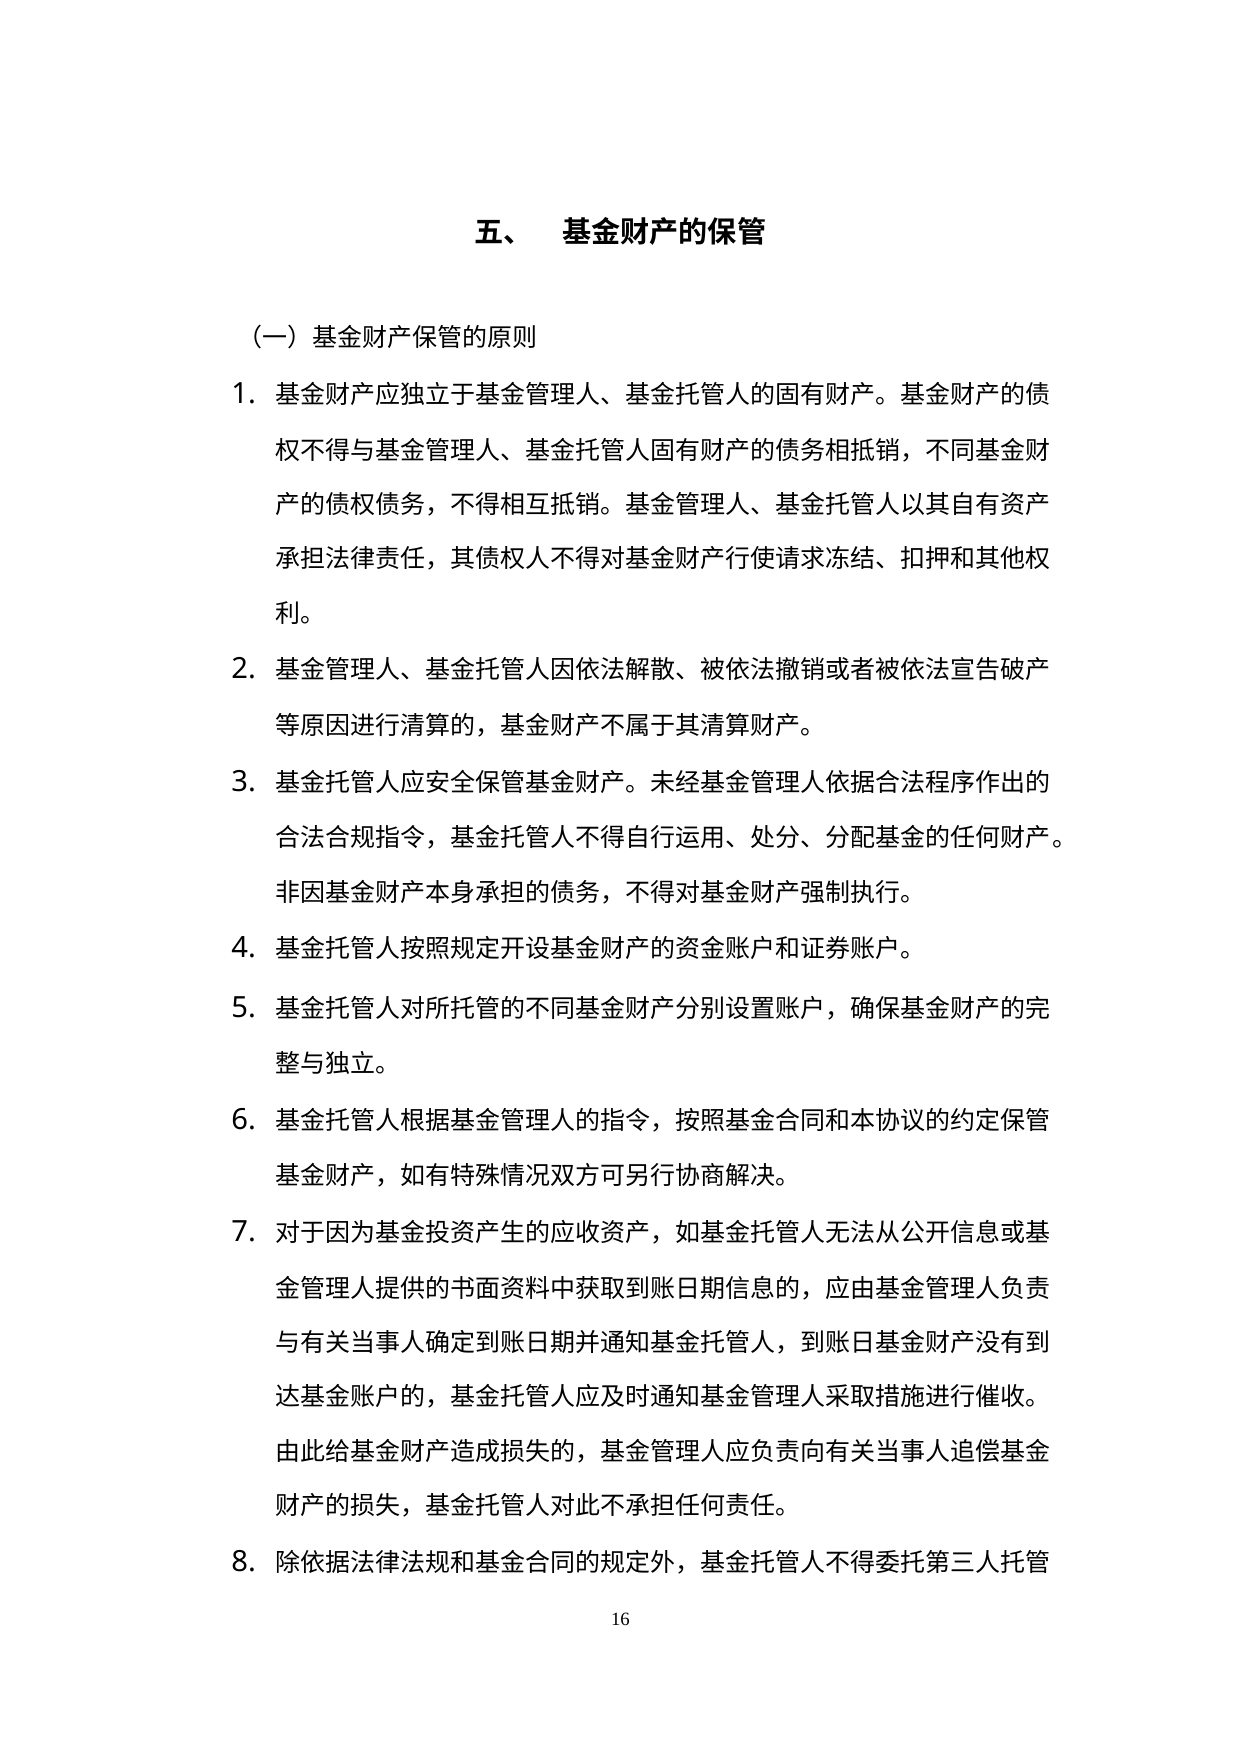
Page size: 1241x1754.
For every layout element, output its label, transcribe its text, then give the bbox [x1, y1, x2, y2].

list 基金托管人按照规定开设基金财产的资金账户和证券账户。 [231, 926, 1053, 966]
list 基金托管人应安全保管基金财产。未经基金管理人依据合法程序作出的合法合规指令，基金托管人不得自行运用、处分、分配基金的任何财产。非因基金财产本身承担的债务，不得对基金财产强制执行。 [231, 760, 1053, 908]
text （一）基金财产保管的原则 [187, 318, 1053, 354]
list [231, 1540, 1053, 1579]
list 对于因为基金投资产生的应收资产，如基金托管人无法从公开信息或基金管理人提供的书面资料中获取到账日期信息的，应由基金管理人负责与有关当事人确定到账日期并通知基金托管人，到账日基金财产没有到达基金账户的，基金托管人应及时通知基金管理人采取措施进行催收。由此给基金财产造成损失的，基金管理人应负责向有关当事人追偿基金财产的损失，基金托管人对此不承担任何责任。 [231, 1210, 1053, 1522]
list 基金托管人根据基金管理人的指令，按照基金合同和本协议的约定保管基金财产，如有特殊情况双方可另行协商解决。 [231, 1098, 1053, 1192]
list 基金管理人、基金托管人因依法解散、被依法撤销或者被依法宣告破产等原因进行清算的，基金财产不属于其清算财产。 [231, 648, 1053, 742]
list 基金财产应独立于基金管理人、基金托管人的固有财产。基金财产的债权不得与基金管理人、基金托管人固有财产的债务相抵销，不同基金财产的债权债务，不得相互抵销。基金管理人、基金托管人以其自有资产承担法律责任，其债权人不得对基金财产行使请求冻结、扣押和其他权利。 [231, 372, 1053, 629]
subtitle 基金财产的保管 [187, 197, 1053, 262]
list 基金托管人对所托管的不同基金财产分别设置账户，确保基金财产的完整与独立。 [231, 986, 1053, 1080]
